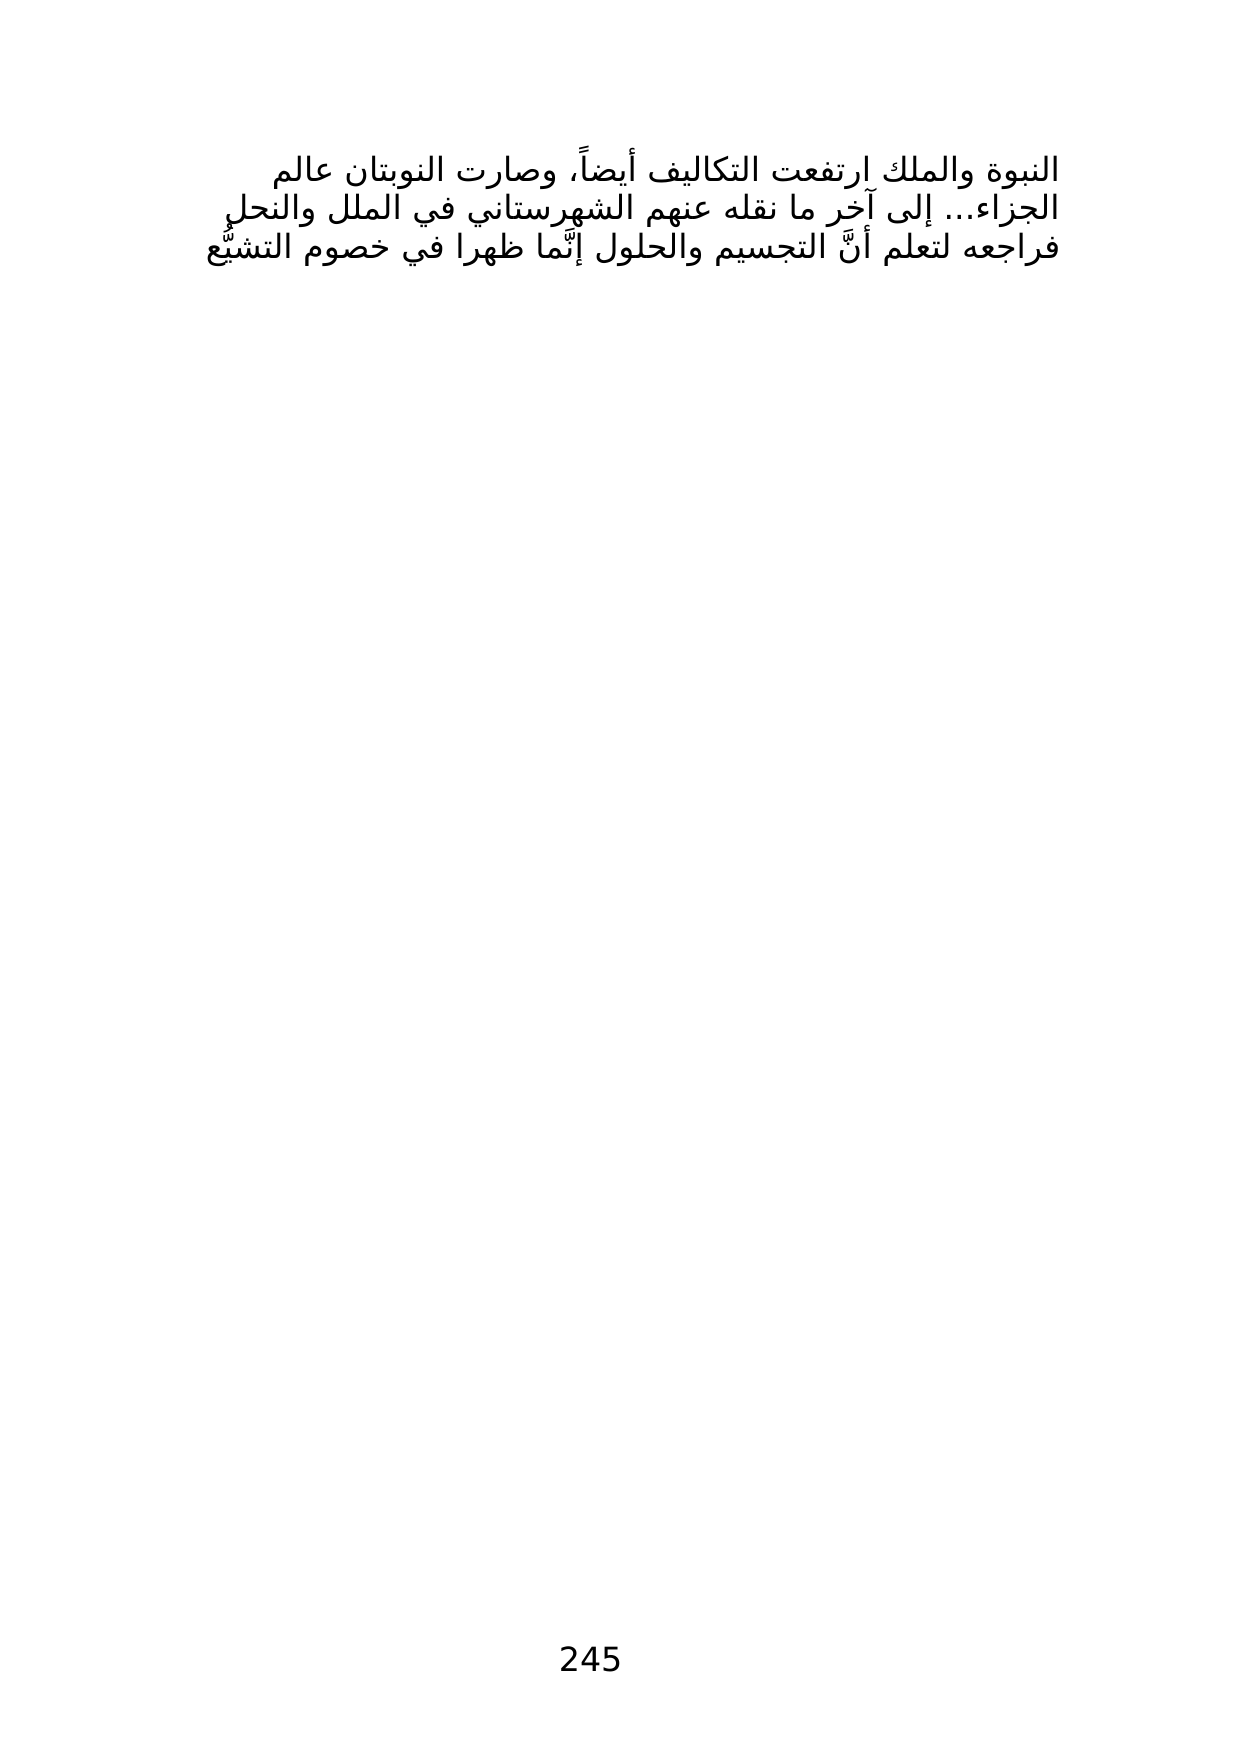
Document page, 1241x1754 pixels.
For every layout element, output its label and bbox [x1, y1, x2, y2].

text [180, 150, 1060, 267]
